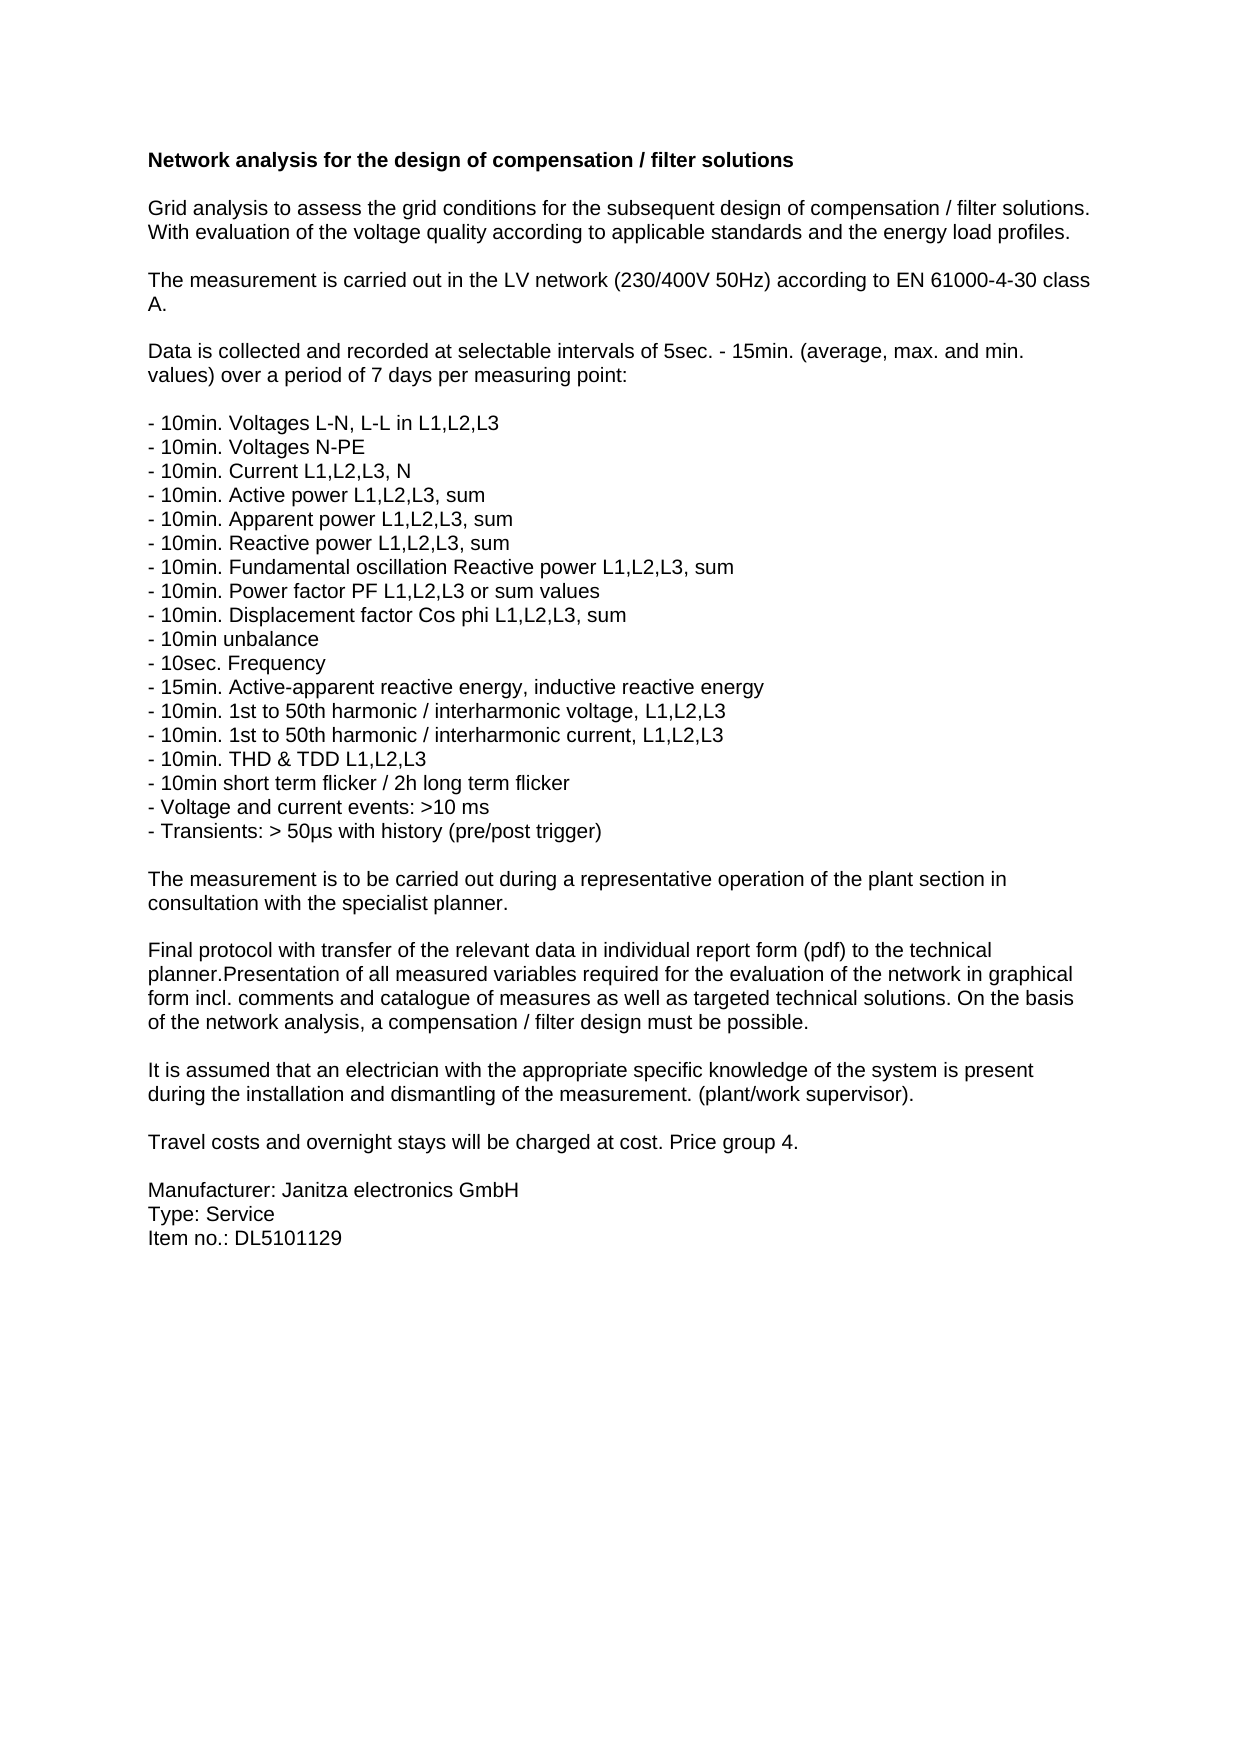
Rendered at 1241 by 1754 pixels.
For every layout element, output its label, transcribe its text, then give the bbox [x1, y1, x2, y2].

text - 10min. Apparent power L1,L2,L3, sum [148, 507, 1093, 531]
text - 10min. THD & TDD L1,L2,L3 [148, 747, 1093, 771]
text - 10min. Displacement factor Cos phi L1,L2,L3, sum [148, 603, 1093, 627]
text Network analysis for the design of compensation / filter solutions [148, 148, 1093, 172]
text - 15min. Active-apparent reactive energy, inductive reactive energy [148, 675, 1093, 699]
text Item no.: DL5101129 [148, 1226, 1093, 1250]
text Manufacturer: Janitza electronics GmbH [148, 1178, 1093, 1202]
text - 10min. Reactive power L1,L2,L3, sum [148, 531, 1093, 555]
text Grid analysis to assess the grid conditions for the subsequent design of compensation / filter solutions. With evaluation of the voltage quality according to applicable standards and the energy load profiles. [148, 196, 1093, 243]
text Type: Service [148, 1202, 1093, 1226]
text The measurement is carried out in the LV network (230/400V 50Hz) according to EN 61000-4-30 class A. [148, 267, 1093, 315]
text Travel costs and overnight stays will be charged at cost. Price group 4. [148, 1130, 1093, 1154]
text Data is collected and recorded at selectable intervals of 5sec. - 15min. (average, max. and min. values) over a period of 7 days per measuring point: [148, 339, 1093, 387]
text - 10sec. Frequency [148, 651, 1093, 675]
text The measurement is to be carried out during a representative operation of the plant section in consultation with the specialist planner. [148, 866, 1093, 914]
text Final protocol with transfer of the relevant data in individual report form (pdf) to the technical planner.Presentation of all measured variables required for the evaluation of the network in graphical form incl. comments and catalogue of measures as well as targeted technical solutions. On the basis of the network analysis, a compensation / filter design must be possible. [148, 938, 1093, 1034]
text - 10min. Current L1,L2,L3, N [148, 459, 1093, 483]
text - Transients: > 50µs with history (pre/post trigger) [148, 818, 1093, 842]
text - 10min. Voltages N-PE [148, 435, 1093, 459]
text - 10min. Active power L1,L2,L3, sum [148, 483, 1093, 507]
text - 10min. Power factor PF L1,L2,L3 or sum values [148, 579, 1093, 603]
text It is assumed that an electrician with the appropriate specific knowledge of the system is present during the installation and dismantling of the measurement. (plant/work supervisor). [148, 1058, 1093, 1106]
text - 10min unbalance [148, 627, 1093, 651]
text - 10min. 1st to 50th harmonic / interharmonic voltage, L1,L2,L3 [148, 699, 1093, 723]
text - Voltage and current events: >10 ms [148, 794, 1093, 818]
text - 10min short term flicker / 2h long term flicker [148, 771, 1093, 794]
text - 10min. Voltages L-N, L-L in L1,L2,L3 [148, 411, 1093, 435]
text - 10min. Fundamental oscillation Reactive power L1,L2,L3, sum [148, 555, 1093, 579]
text - 10min. 1st to 50th harmonic / interharmonic current, L1,L2,L3 [148, 723, 1093, 747]
